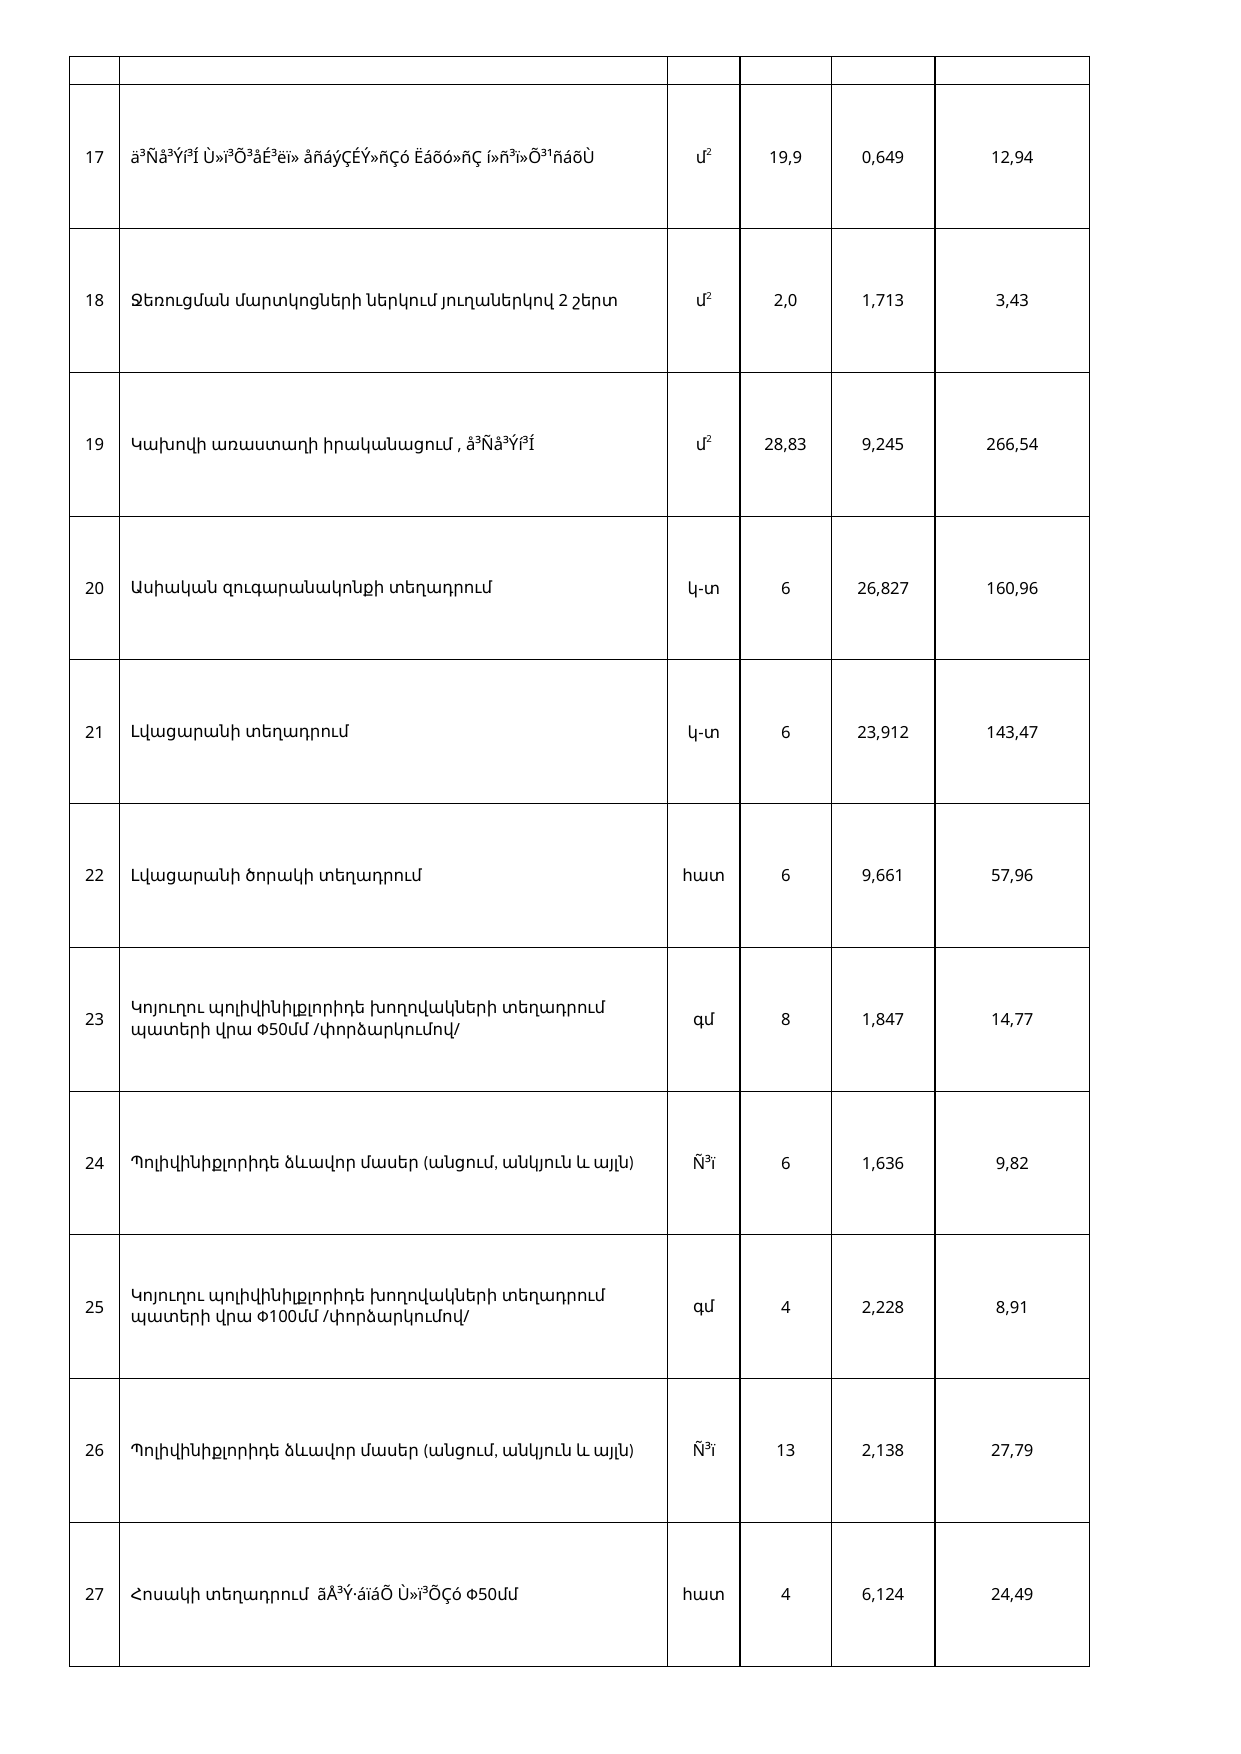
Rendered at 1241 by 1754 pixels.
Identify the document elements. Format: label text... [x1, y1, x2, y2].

table_cell 6 [741, 804, 831, 947]
table_cell 22 [70, 804, 119, 947]
table_cell հատ [668, 804, 739, 947]
table_cell 9,661 [832, 804, 934, 947]
table_cell 4 [741, 1523, 831, 1666]
table_cell 2,138 [832, 1379, 934, 1522]
table_cell գմ [668, 1235, 739, 1378]
table_cell 26 [70, 1379, 119, 1522]
table_cell 6 [741, 660, 831, 803]
table_cell Պոլիվինիքլորիդե ձևավոր մասեր (անցում, անկյուն և այլն) [120, 1379, 667, 1522]
table_cell 12,94 [936, 85, 1089, 228]
table_cell հատ [668, 1523, 739, 1666]
table_cell 18 [70, 229, 119, 372]
table_cell 6,124 [832, 1523, 934, 1666]
table_cell Լվացարանի տեղադրում [120, 660, 667, 803]
table_cell գմ [668, 948, 739, 1091]
table_cell մ2 [668, 229, 739, 372]
table_cell 21 [70, 660, 119, 803]
table_cell Հոսակի տեղադրում ãÅ³Ý·áïáÕ Ù»ï³ÕÇó Ф50մմ [120, 1523, 667, 1666]
table_cell 19,9 [741, 85, 831, 228]
table_cell 25 [70, 1235, 119, 1378]
table_cell 2,0 [741, 229, 831, 372]
table_cell կ-տ [668, 517, 739, 659]
table_cell 27,79 [936, 1379, 1089, 1522]
table_cell 160,96 [936, 517, 1089, 659]
table_cell 9,245 [832, 373, 934, 516]
table_cell Պոլիվինիքլորիդե ձևավոր մասեր (անցում, անկյուն և այլն) [120, 1092, 667, 1234]
table_cell Լվացարանի ծորակի տեղադրում [120, 804, 667, 947]
table_cell 14,77 [936, 948, 1089, 1091]
table_cell մ2 [668, 85, 739, 228]
table_cell 1,847 [832, 948, 934, 1091]
table_cell Ñ³ï [668, 1379, 739, 1522]
table_cell 28,83 [741, 373, 831, 516]
table_cell 2,228 [832, 1235, 934, 1378]
table_cell 13 [741, 1379, 831, 1522]
table_cell Կախովի առաստաղի իրականացում , å³Ñå³Ýí³Í [120, 373, 667, 516]
table_cell Կոյուղու պոլիվինիլքլորիդե խողովակների տեղադրում պատերի վրա Ф50մմ /փորձարկումով/ [120, 948, 667, 1091]
table_cell 266,54 [936, 373, 1089, 516]
table_cell մ2 [668, 373, 739, 516]
table_cell 1,636 [832, 1092, 934, 1234]
table_cell 8 [741, 948, 831, 1091]
table_cell 23 [70, 948, 119, 1091]
table_cell 24 [70, 1092, 119, 1234]
table_cell Ասիական զուգարանակոնքի տեղադրում [120, 517, 667, 659]
table_cell 27 [70, 1523, 119, 1666]
table_cell Ջեռուցման մարտկոցների ներկում յուղաներկով 2 շերտ [120, 229, 667, 372]
table_cell Ñ³ï [668, 1092, 739, 1234]
table_cell 57,96 [936, 804, 1089, 947]
table_cell 9,82 [936, 1092, 1089, 1234]
table_cell 4 [741, 1235, 831, 1378]
table_cell 0,649 [832, 85, 934, 228]
table_cell 6 [741, 517, 831, 659]
table_cell 6 [741, 1092, 831, 1234]
table_cell կ-տ [668, 660, 739, 803]
table_cell 26,827 [832, 517, 934, 659]
table_cell ä³Ñå³Ýí³Í Ù»ï³Õ³åÉ³ëï» åñáýÇÉÝ»ñÇó Ëáõó»ñÇ í»ñ³ï»Õ³¹ñáõÙ [120, 85, 667, 228]
table_cell 143,47 [936, 660, 1089, 803]
table_cell 24,49 [936, 1523, 1089, 1666]
table_cell Կոյուղու պոլիվինիլքլորիդե խողովակների տեղադրում պատերի վրա Ф100մմ /փորձարկումով/ [120, 1235, 667, 1378]
table_cell 8,91 [936, 1235, 1089, 1378]
table_cell 20 [70, 517, 119, 659]
table_cell 23,912 [832, 660, 934, 803]
table_cell 3,43 [936, 229, 1089, 372]
table_cell 17 [70, 85, 119, 228]
table_cell 19 [70, 373, 119, 516]
table_cell 1,713 [832, 229, 934, 372]
